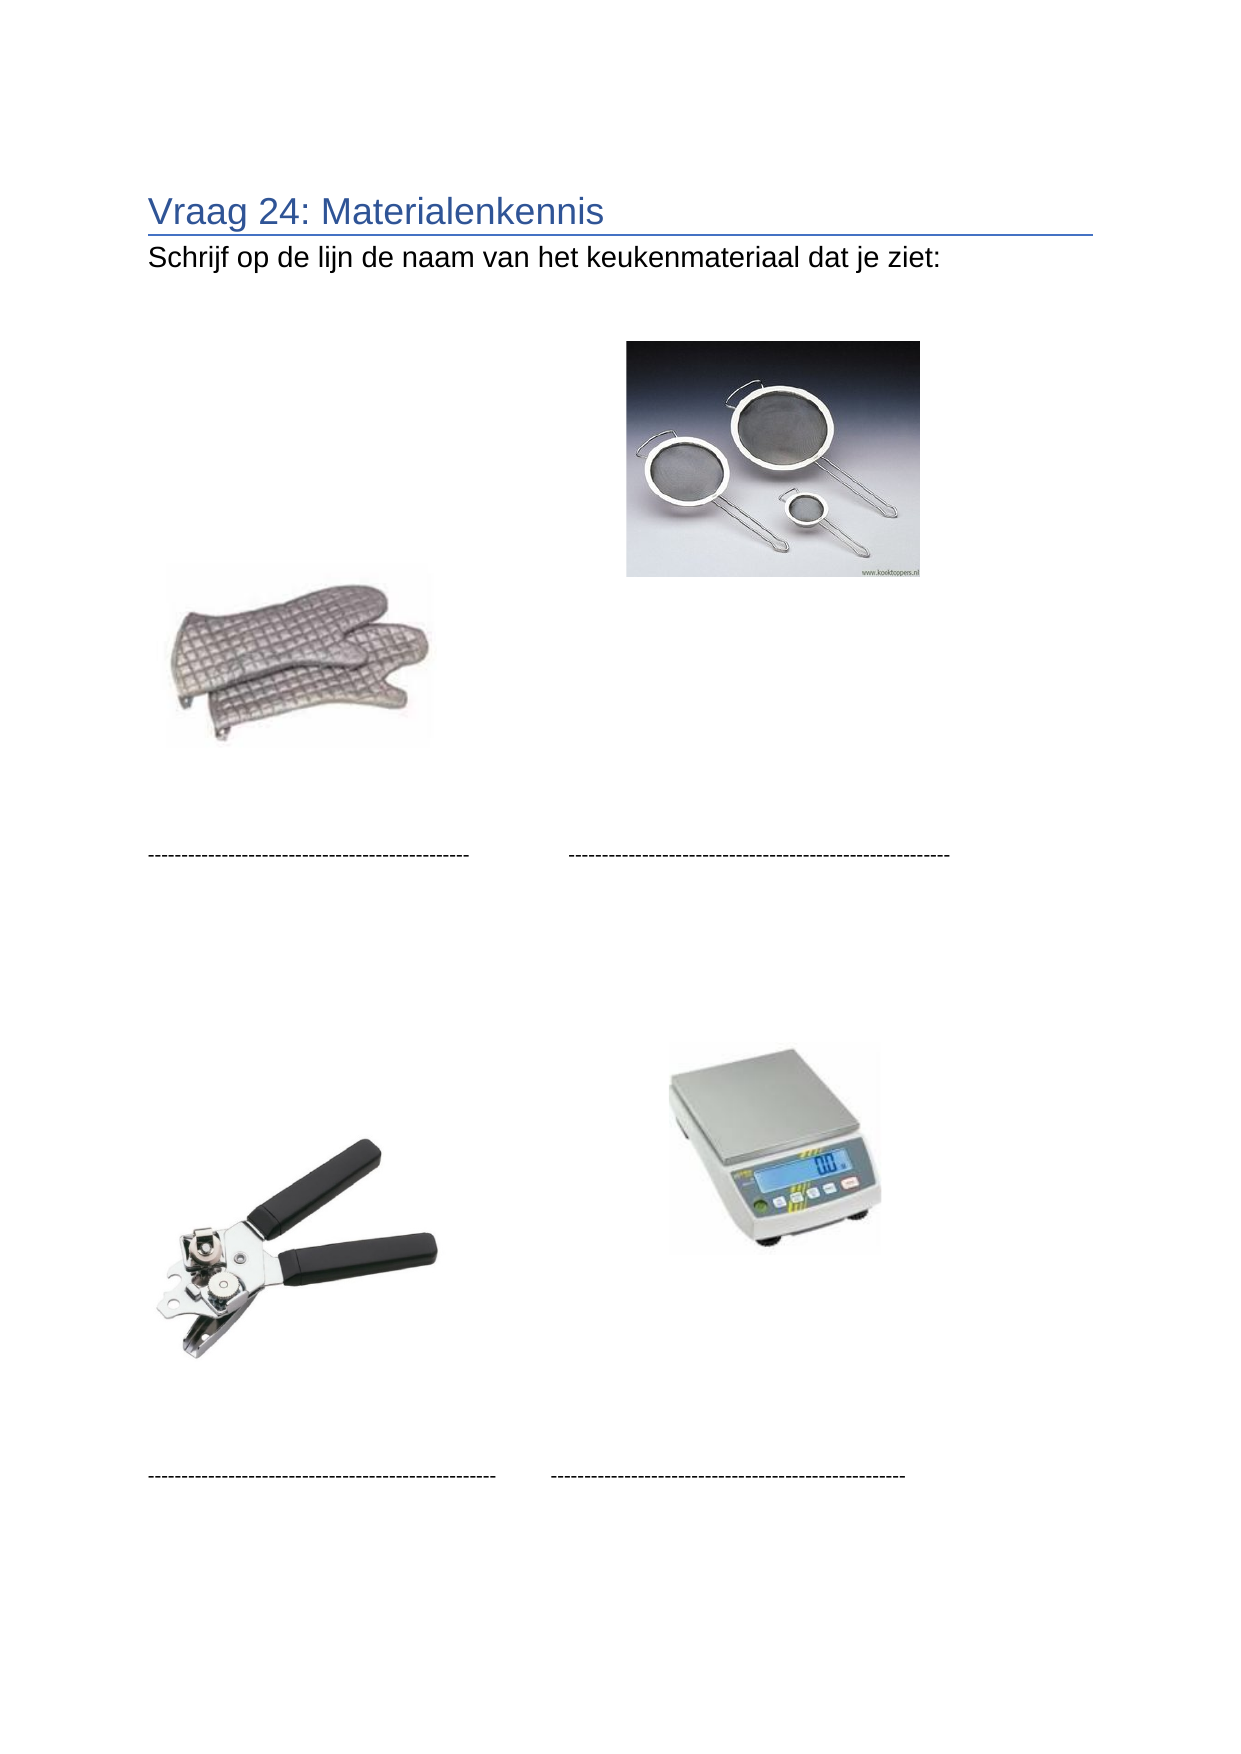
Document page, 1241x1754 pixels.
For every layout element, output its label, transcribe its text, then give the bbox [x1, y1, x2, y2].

picture [668, 1042, 882, 1255]
text ---------------------------------------------------- ----------------------------------------------------- [148, 1462, 1093, 1489]
text Schrijf op de lijn de naam van het keukenmateriaal dat je ziet: [148, 240, 1093, 273]
picture [147, 1124, 451, 1364]
text ------------------------------------------------ --------------------------------------------------------- [148, 841, 1093, 867]
picture [147, 535, 449, 779]
subtitle Vraag 24: Materialenkennis [148, 189, 1093, 234]
picture [626, 341, 920, 577]
